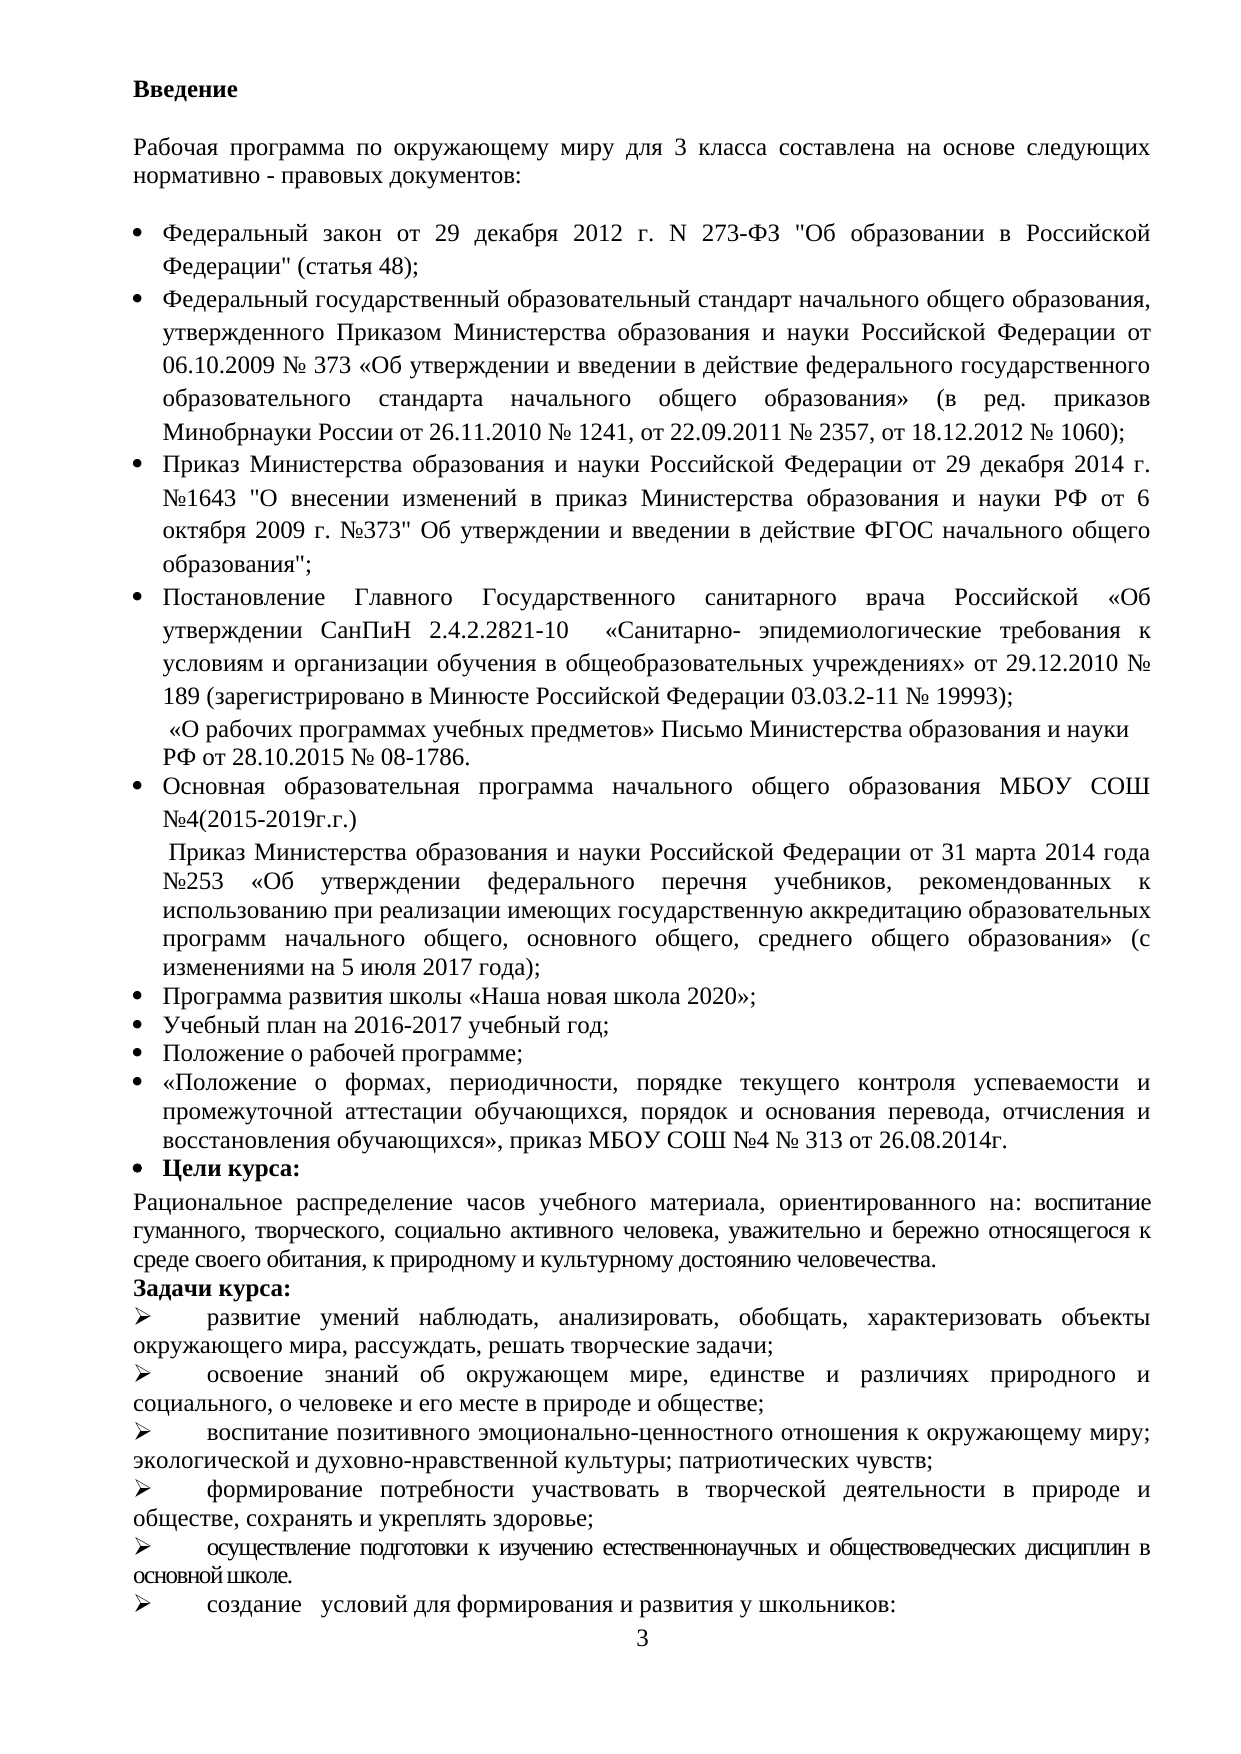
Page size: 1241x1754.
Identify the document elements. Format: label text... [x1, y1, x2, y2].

list создание условий для формирования и развития у школьников: [133, 1589, 1152, 1618]
list развитие умений наблюдать, анализировать, обобщать, характеризовать объекты окружающего мира, рассуждать, решать творческие задачи; [133, 1302, 1152, 1359]
list Положение о рабочей программе; [133, 1038, 1152, 1067]
list воспитание позитивного эмоционально-ценностного отношения к окружающему миру; экологической и духовно-нравственной культуры; патриотических чувств; [133, 1417, 1152, 1474]
list осуществление подготовки к изучению естественнонаучных и обществоведческих дисциплин в основной школе. [133, 1532, 1152, 1589]
list Федеральный закон от 29 декабря . N 273-ФЗ "Об образовании в Российской Федерации" (статья 48); [133, 218, 1152, 280]
text Введение [133, 74, 1152, 103]
list освоение знаний об окружающем мире, единстве и различиях природного и социального, о человеке и его месте в природе и обществе; [133, 1359, 1152, 1417]
list Основная образовательная программа начального общего образования МБОУ СОШ №4(2015-2019г.г.) [133, 771, 1152, 833]
text «О рабочих программах учебных предметов» Письмо Министерства образования и науки РФ от 28.10.2015 № 08-1786. [162, 714, 1152, 771]
text Приказ Министерства образования и науки Российской Федерации от 31 марта 2014 года №253 «Об утверждении федерального перечня учебников, рекомендованных к использованию при реализации имеющих государственную аккредитацию образовательных программ начального общего, основного общего, среднего общего образования» (с изменениями на 5 июля 2017 года); [133, 837, 1152, 981]
list Учебный план на 2016-2017 учебный год; [133, 1010, 1152, 1038]
text Рабочая программа по окружающему миру для 3 класса составлена на основе следующих нормативно - правовых документов: [133, 132, 1152, 189]
list Приказ Министерства образования и науки Российской Федерации от 29 декабря . №1643 "О внесении изменений в приказ Министерства образования и науки РФ от 6 октября . №373" Об утверждении и введении в действие ФГОС начального общего образования"; [133, 449, 1152, 577]
list «Положение о формах, периодичности, порядке текущего контроля успеваемости и промежуточной аттестации обучающихся, порядок и основания перевода, отчисления и восстановления обучающихся», приказ МБОУ СОШ №4 № 313 от 26.08.2014г. [133, 1067, 1152, 1153]
list Программа развития школы «Наша новая школа 2020»; [133, 981, 1152, 1010]
list формирование потребности участвовать в творческой деятельности в природе и обществе, сохранять и укреплять здоровье; [133, 1474, 1152, 1532]
text Рациональное распределение часов учебного материала, ориентированного на: воспитание гуманного, творческого, социально активного человека, уважительно и бережно относящегося к среде своего обитания, к природному и культурному достоянию человечества. [133, 1187, 1152, 1273]
list Цели курса: [133, 1153, 1152, 1182]
list Федеральный государственный образовательный стандарт начального общего образования, утвержденного Приказом Министерства образования и науки Российской Федерации от 06.10.2009 № 373 «Об утверждении и введении в действие федерального государственного образовательного стандарта начального общего образования» (в ред. приказов Минобрнауки России от 26.11.2010 № 1241, от 22.09.2011 № 2357, от 18.12.2012 № 1060); [133, 284, 1152, 445]
text Задачи курса: [133, 1273, 1152, 1302]
list Постановление Главного Государственного санитарного врача Российской «Об утверждении СанПиН 2.4.2.2821-10 «Санитарно- эпидемиологические требования к условиям и организации обучения в общеобразовательных учреждениях» от 29.12.2010 № 189 (зарегистрировано в Минюсте Российской Федерации 03.03.2-11 № 19993); [133, 582, 1152, 709]
